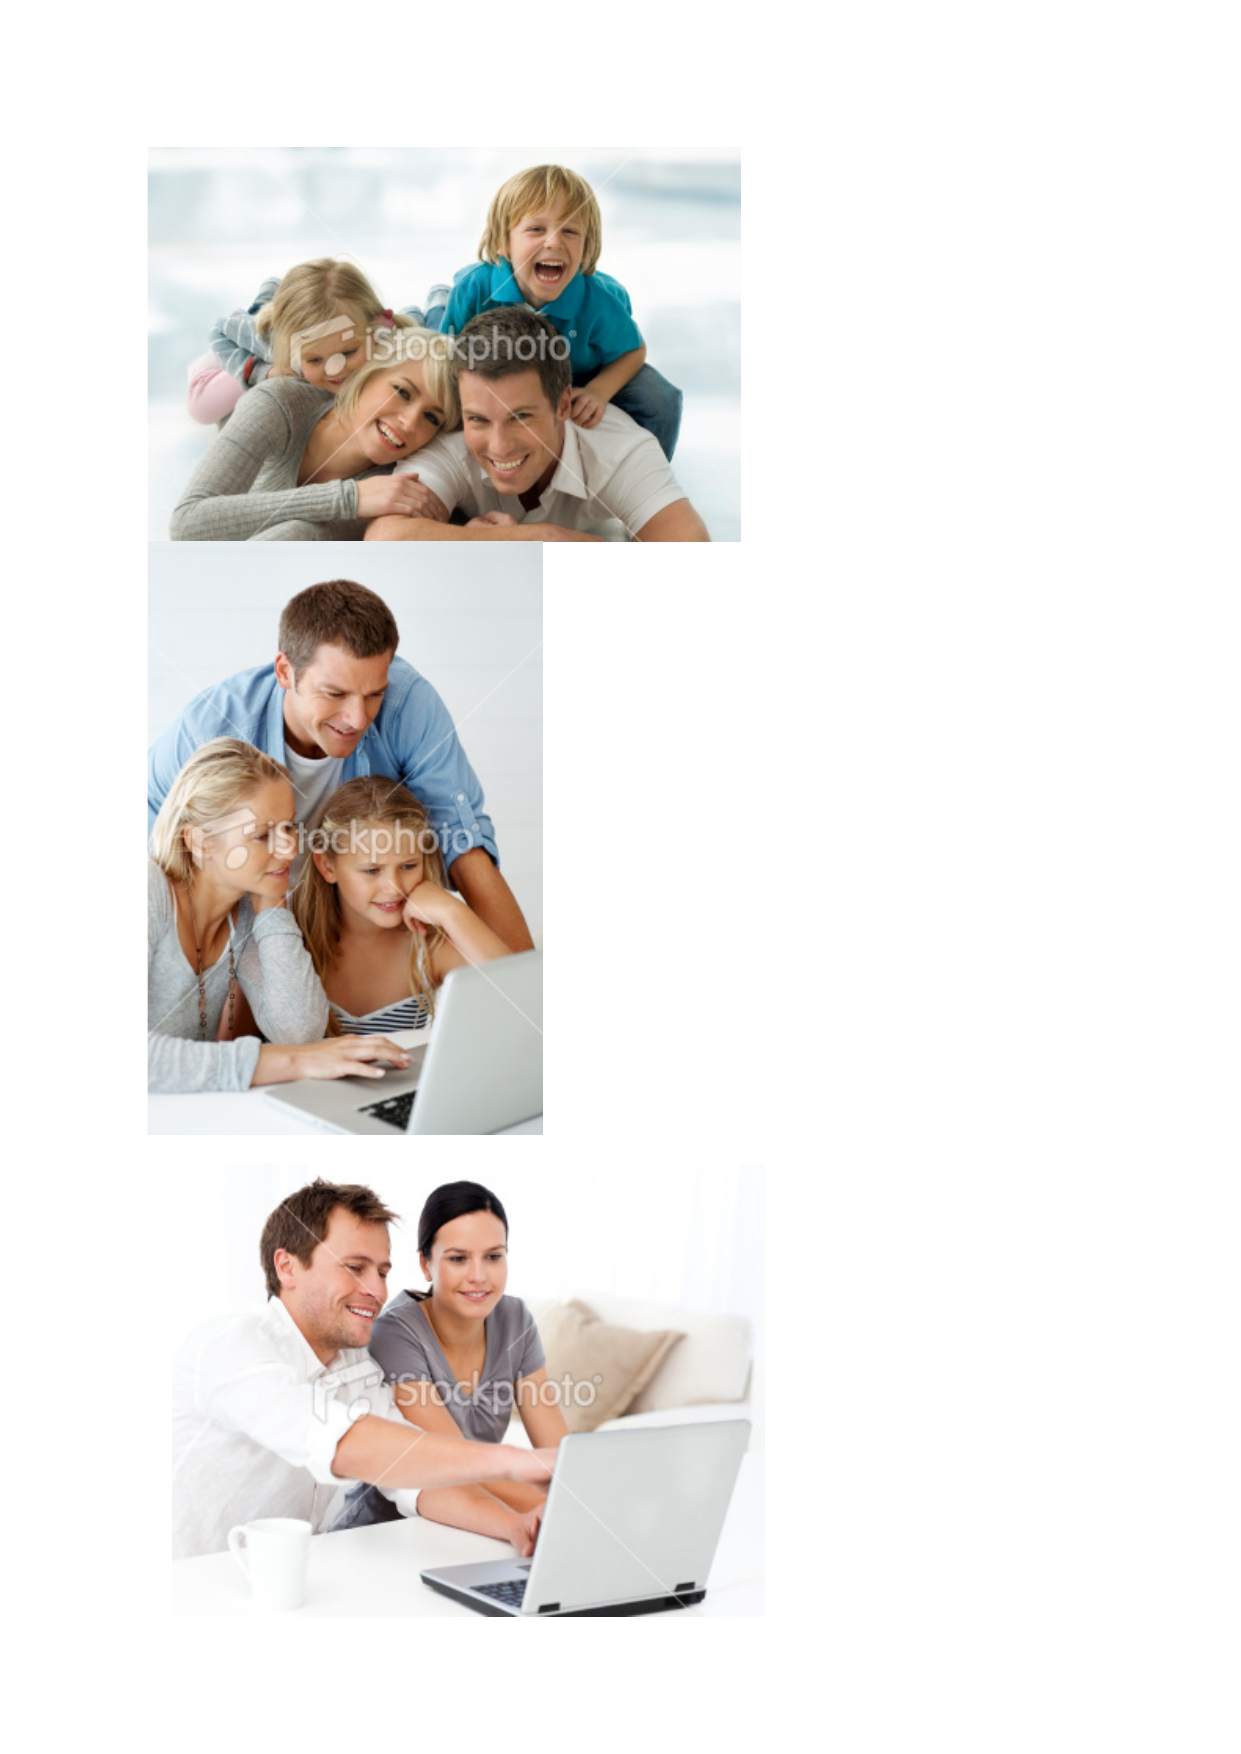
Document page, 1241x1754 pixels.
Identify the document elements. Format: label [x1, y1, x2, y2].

picture [172, 1163, 766, 1617]
picture [147, 147, 741, 1135]
